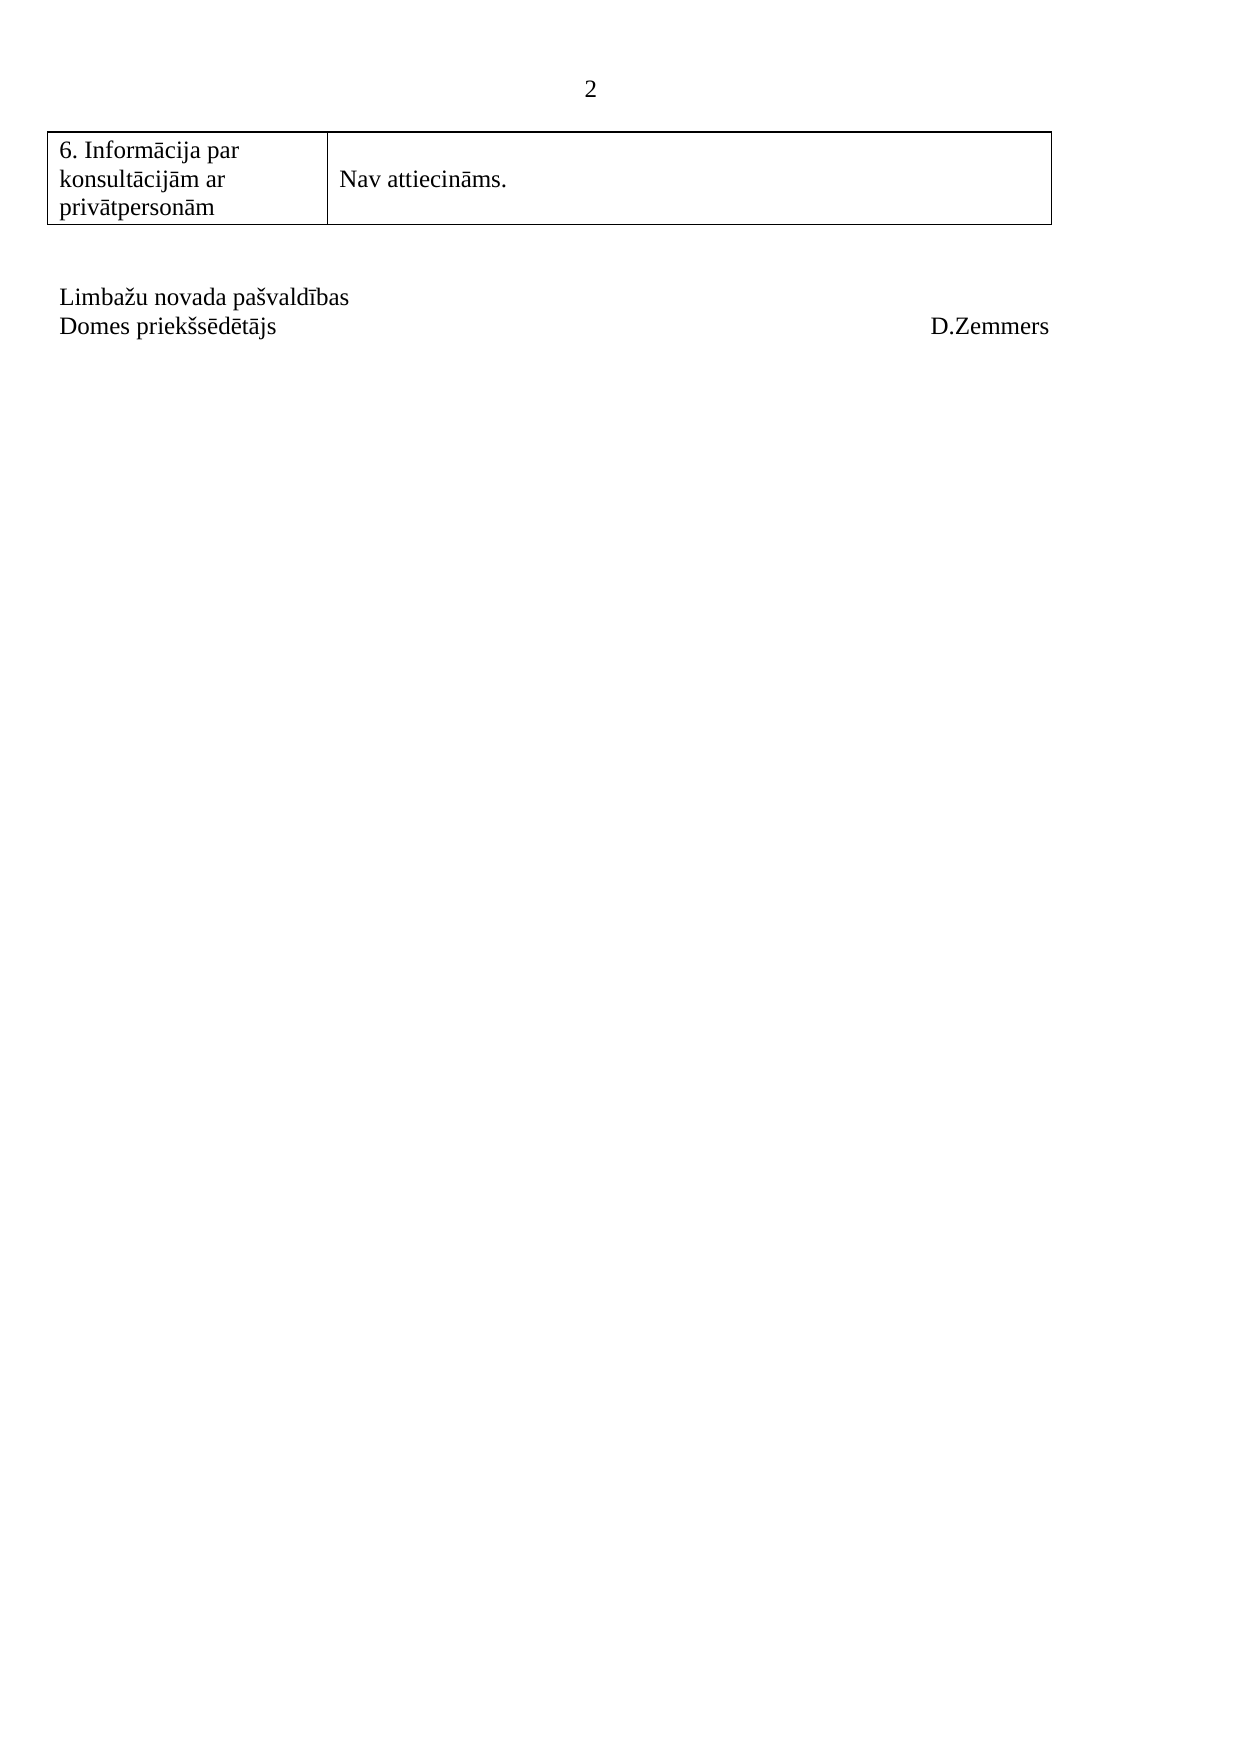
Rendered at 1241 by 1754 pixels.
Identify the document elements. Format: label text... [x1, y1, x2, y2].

text Limbažu novada pašvaldības [59, 282, 1063, 311]
table_cell 6. Informācija par konsultācijām ar privātpersonām [48, 133, 327, 224]
table_cell Nav attiecināms. [328, 133, 1051, 224]
text Domes priekšsēdētājs D.Zemmers [59, 311, 1063, 340]
